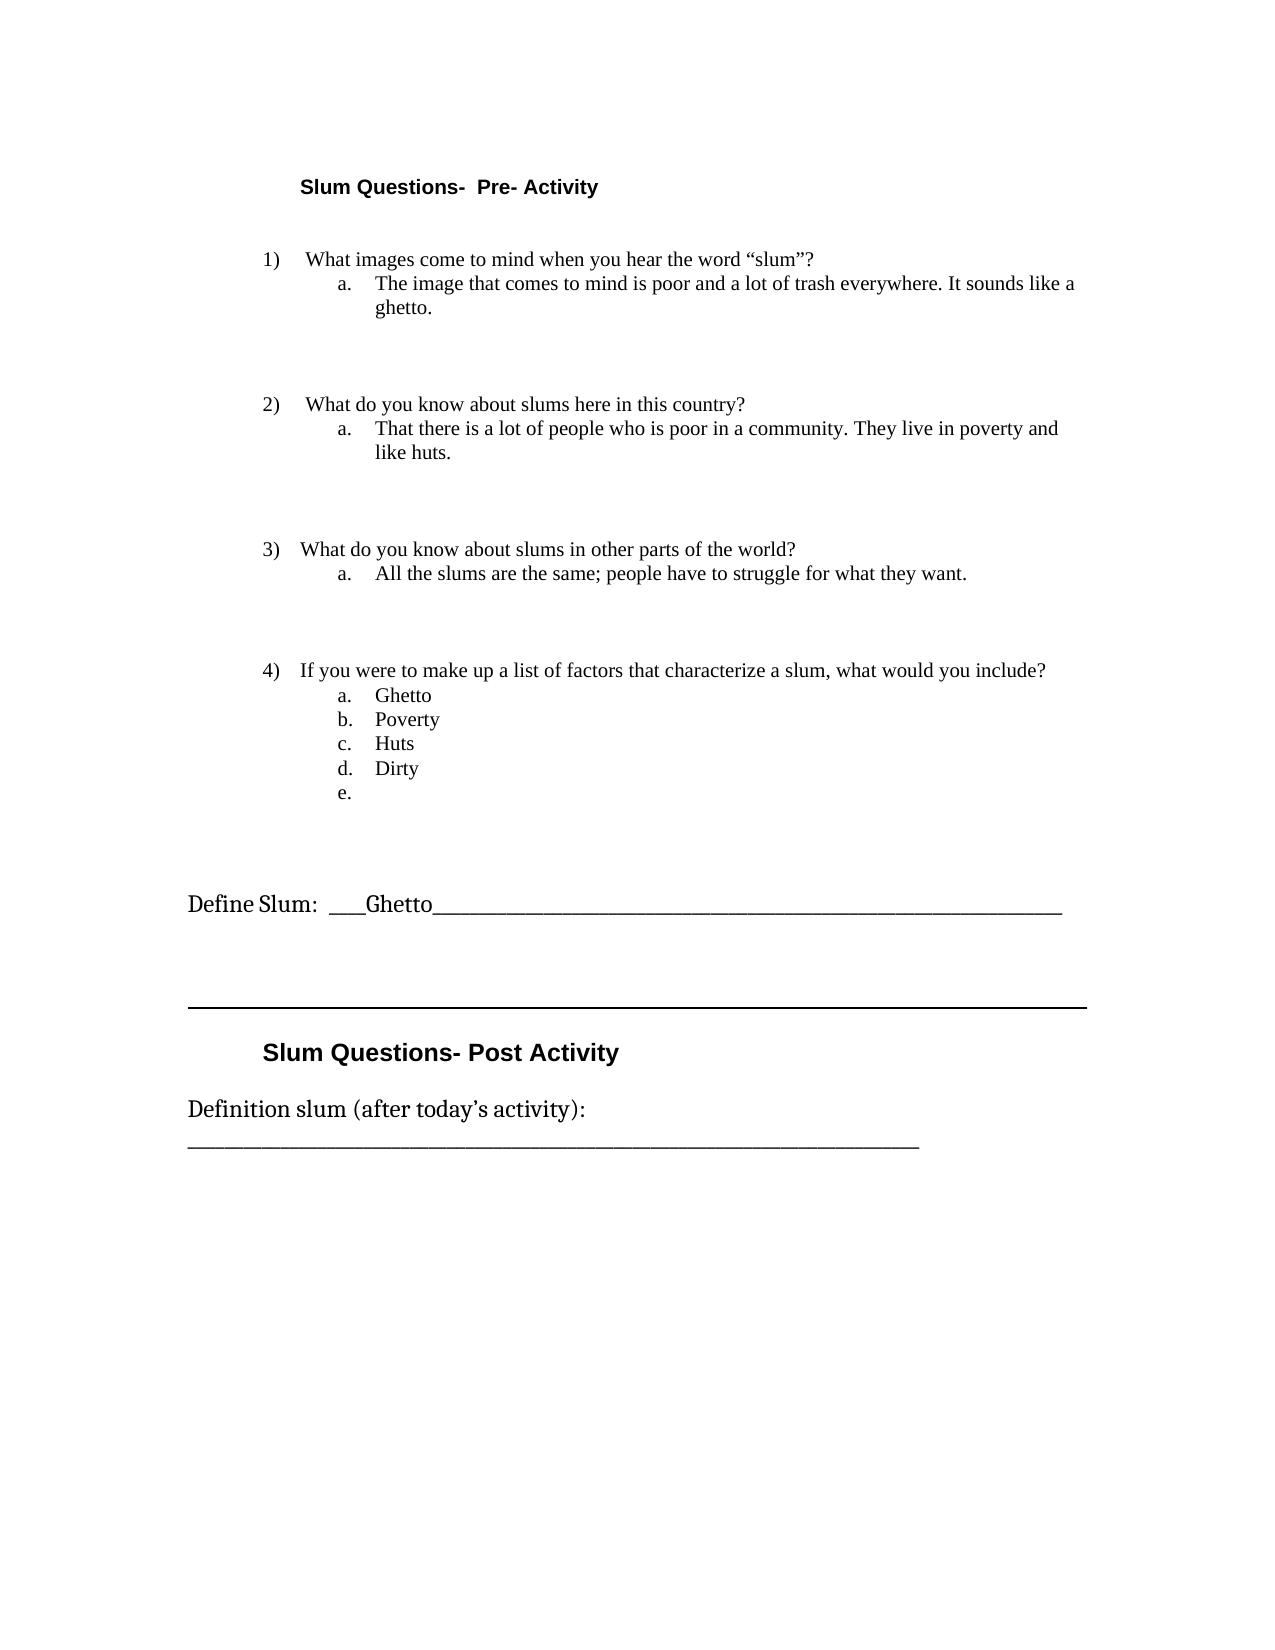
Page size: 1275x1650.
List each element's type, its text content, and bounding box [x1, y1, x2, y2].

text Define Slum: ____Ghetto____________________________________________________________________ [187, 890, 1087, 919]
list Huts [337, 731, 1087, 755]
list Dirty [337, 755, 1087, 779]
list What do you know about slums here in this country? [262, 392, 1087, 416]
list The image that comes to mind is poor and a lot of trash everywhere. It sounds like a ghetto. [337, 271, 1087, 319]
list What do you know about slums in other parts of the world? [262, 537, 1087, 561]
list Slum Questions- Pre- Activity [300, 174, 1087, 198]
text Definition slum (after today’s activity): _______________________________________________________________________________ [187, 1095, 1087, 1153]
list That there is a lot of people who is poor in a community. They live in poverty and like huts. [337, 416, 1087, 464]
text Slum Questions- Post Activity [187, 1038, 1087, 1066]
list All the slums are the same; people have to struggle for what they want. [337, 561, 1087, 585]
list If you were to make up a list of factors that characterize a slum, what would you include? [262, 658, 1087, 682]
list Poverty [337, 707, 1087, 731]
list Ghetto [337, 683, 1087, 707]
list What images come to mind when you hear the word “slum”? [262, 247, 1087, 271]
